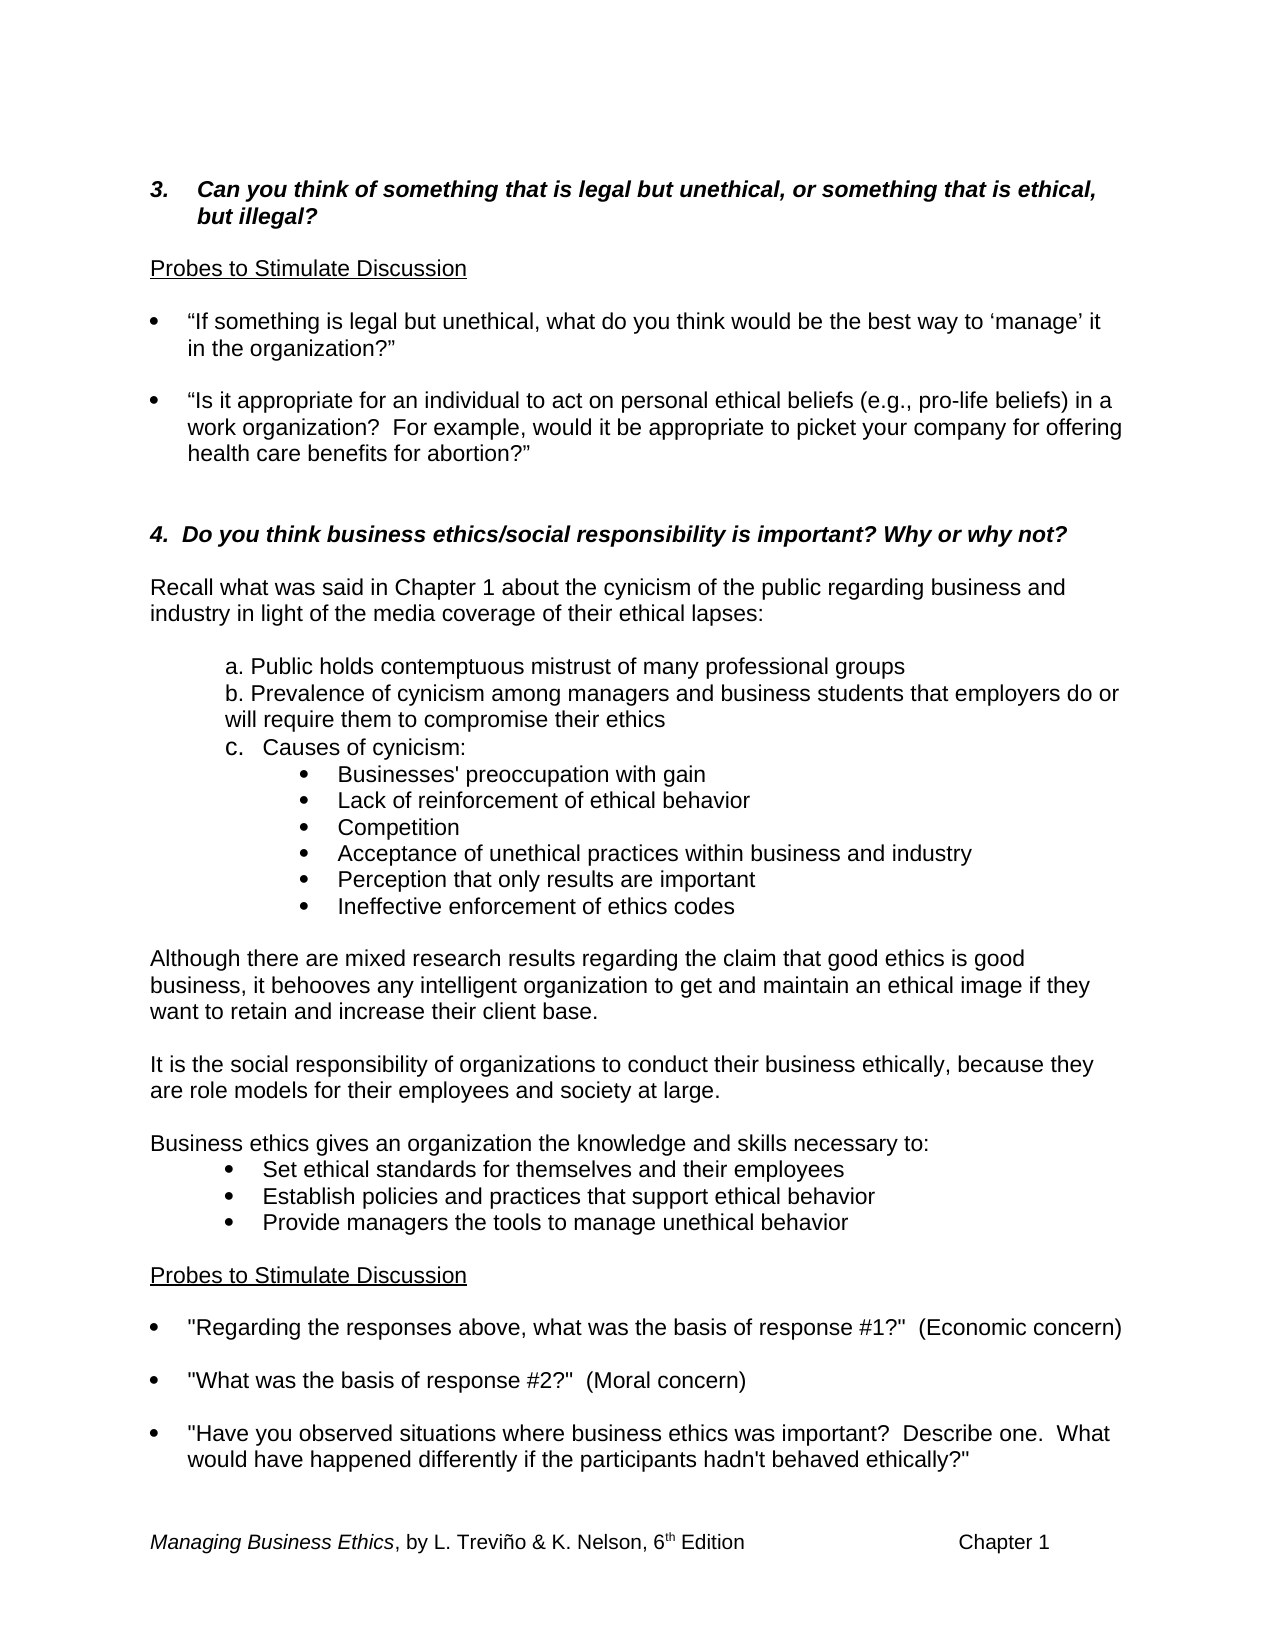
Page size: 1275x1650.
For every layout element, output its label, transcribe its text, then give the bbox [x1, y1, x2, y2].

list Lack of reinforcement of ethical behavior [300, 787, 1125, 814]
list Acceptance of unethical practices within business and industry [300, 840, 1125, 866]
list Set ethical standards for themselves and their employees [225, 1156, 1125, 1183]
list “If something is legal but unethical, what do you think would be the best way to ‘manage’ it in the organization?” [150, 308, 1125, 361]
list "What was the basis of response #2?" (Moral concern) [150, 1367, 1125, 1393]
list Establish policies and practices that support ethical behavior [225, 1183, 1125, 1209]
text a. Public holds contemptuous mistrust of many professional groups [150, 653, 1125, 679]
list "Have you observed situations where business ethics was important? Describe one. What would have happened differently if the participants hadn't behaved ethically?" [150, 1420, 1125, 1472]
text Probes to Stimulate Discussion [150, 1262, 1125, 1288]
list Competition [300, 814, 1125, 840]
text Business ethics gives an organization the knowledge and skills necessary to: [150, 1130, 1125, 1156]
list “Is it appropriate for an individual to act on personal ethical beliefs (e.g., pro-life beliefs) in a work organization? For example, would it be appropriate to picket your company for offering health care benefits for abortion?” [150, 387, 1125, 495]
text Recall what was said in Chapter 1 about the cynicism of the public regarding business and industry in light of the media coverage of their ethical lapses: [150, 574, 1125, 627]
text b. Prevalence of cynicism among managers and business students that employers do or will require them to compromise their ethics [225, 679, 1125, 732]
list Can you think of something that is legal but unethical, or something that is ethical, but illegal? [150, 176, 1125, 229]
list Causes of cynicism: [225, 732, 1125, 761]
text It is the social responsibility of organizations to conduct their business ethically, because they are role models for their employees and society at large. [150, 1051, 1125, 1103]
text Probes to Stimulate Discussion [150, 255, 1125, 282]
list Provide managers the tools to manage unethical behavior [225, 1209, 1125, 1235]
text 4. Do you think business ethics/social responsibility is important? Why or why not? [150, 521, 1125, 548]
text Although there are mixed research results regarding the claim that good ethics is good business, it behooves any intelligent organization to get and maintain an ethical image if they want to retain and increase their client base. [150, 945, 1125, 1024]
list Businesses' preoccupation with gain [300, 761, 1125, 787]
list Perception that only results are important [300, 866, 1125, 893]
list Ineffective enforcement of ethics codes [300, 893, 1125, 919]
list "Regarding the responses above, what was the basis of response #1?" (Economic concern) [150, 1314, 1125, 1341]
